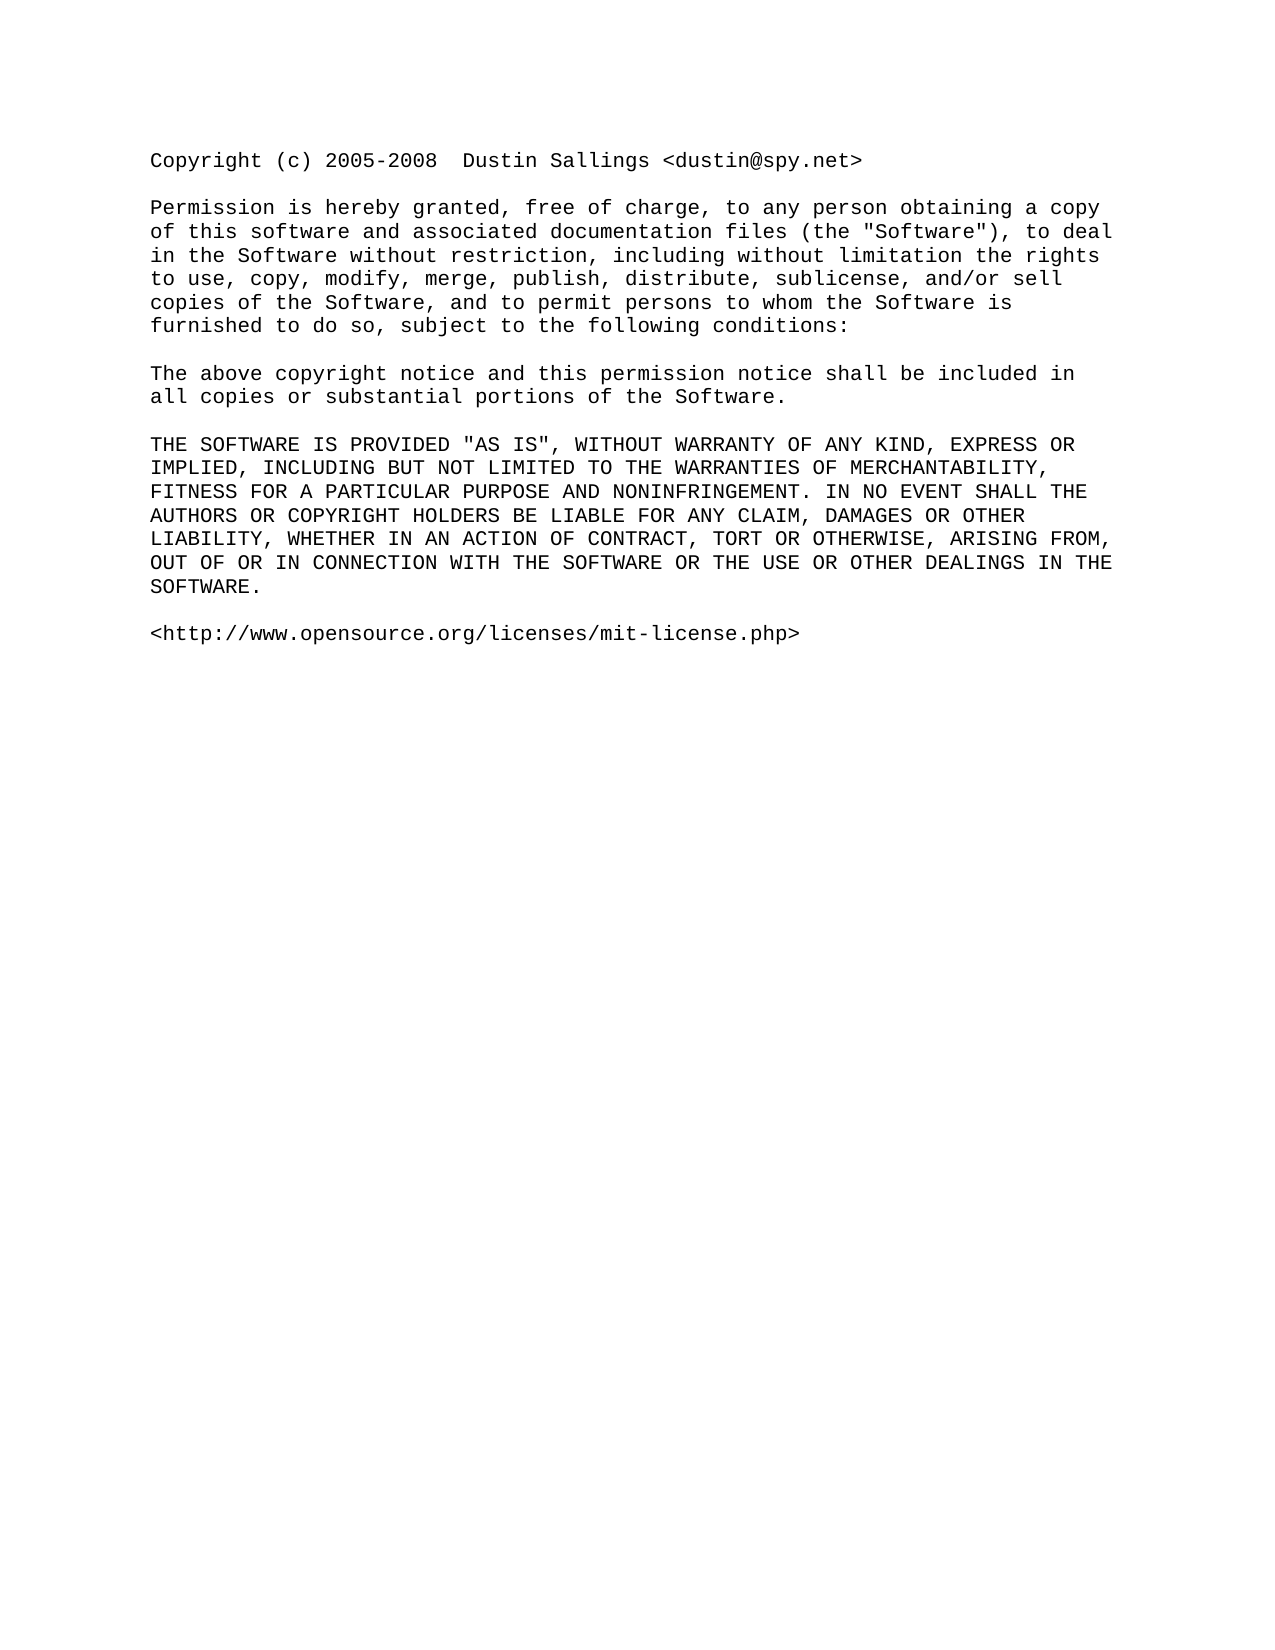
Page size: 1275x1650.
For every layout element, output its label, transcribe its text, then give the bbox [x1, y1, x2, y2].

text of this software and associated documentation files (the "Software"), to deal [150, 221, 1125, 244]
text SOFTWARE. [150, 576, 1125, 599]
text all copies or substantial portions of the Software. [150, 386, 1125, 410]
text Permission is hereby granted, free of charge, to any person obtaining a copy [150, 197, 1125, 221]
text IMPLIED, INCLUDING BUT NOT LIMITED TO THE WARRANTIES OF MERCHANTABILITY, [150, 457, 1125, 481]
text FITNESS FOR A PARTICULAR PURPOSE AND NONINFRINGEMENT. IN NO EVENT SHALL THE [150, 481, 1125, 505]
text Copyright (c) 2005-2008 Dustin Sallings <dustin@spy.net> [150, 150, 1125, 174]
text THE SOFTWARE IS PROVIDED "AS IS", WITHOUT WARRANTY OF ANY KIND, EXPRESS OR [150, 434, 1125, 457]
text <http://www.opensource.org/licenses/mit-license.php> [150, 623, 1125, 647]
text AUTHORS OR COPYRIGHT HOLDERS BE LIABLE FOR ANY CLAIM, DAMAGES OR OTHER [150, 505, 1125, 528]
text furnished to do so, subject to the following conditions: [150, 316, 1125, 339]
text OUT OF OR IN CONNECTION WITH THE SOFTWARE OR THE USE OR OTHER DEALINGS IN THE [150, 552, 1125, 576]
text in the Software without restriction, including without limitation the rights [150, 244, 1125, 268]
text LIABILITY, WHETHER IN AN ACTION OF CONTRACT, TORT OR OTHERWISE, ARISING FROM, [150, 528, 1125, 552]
text The above copyright notice and this permission notice shall be included in [150, 363, 1125, 386]
text to use, copy, modify, merge, publish, distribute, sublicense, and/or sell [150, 268, 1125, 292]
text copies of the Software, and to permit persons to whom the Software is [150, 292, 1125, 316]
